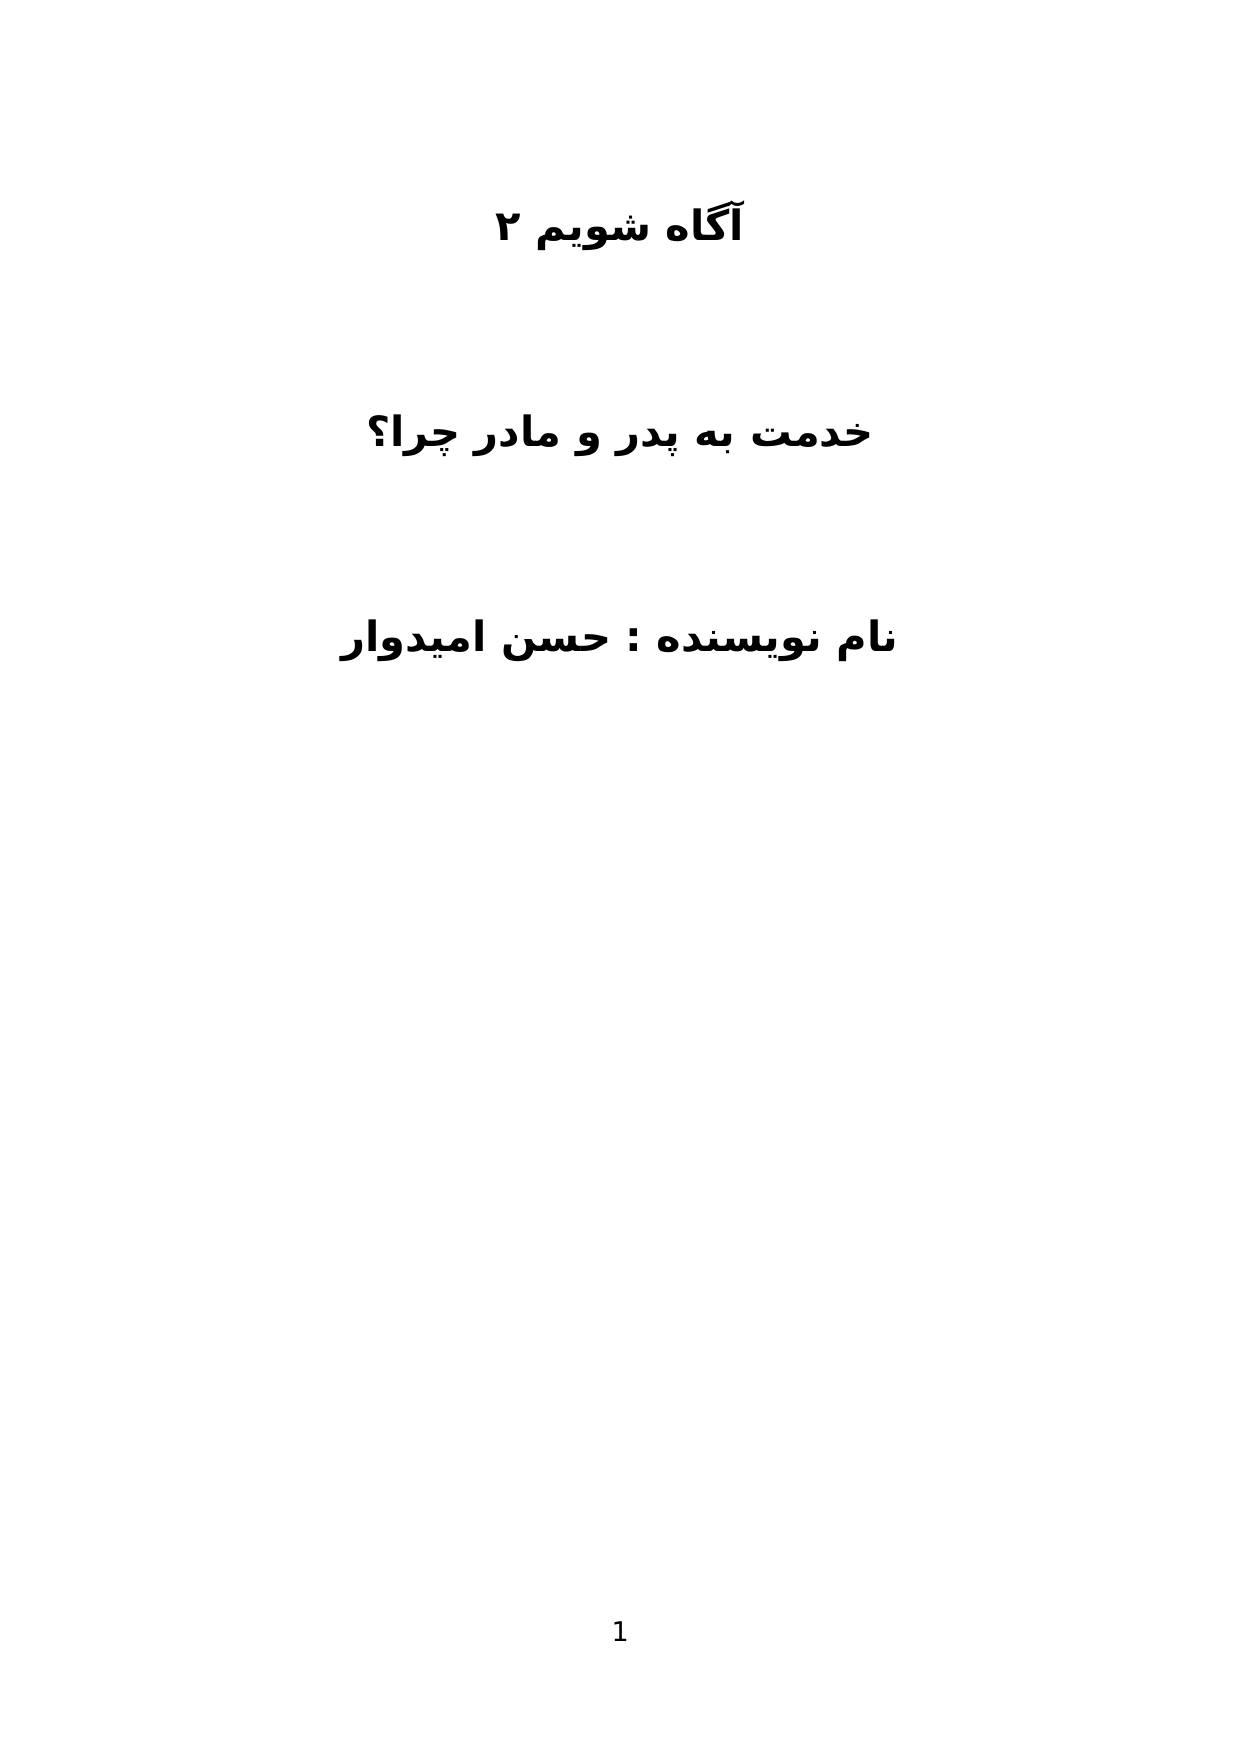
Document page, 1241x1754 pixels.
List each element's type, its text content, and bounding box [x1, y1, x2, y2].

text خدمت به پدر و مادر چرا؟ [236, 407, 1004, 456]
text آگاه شويم ۲ [236, 202, 1004, 251]
text نام نويسنده : حسن اميدوار [236, 613, 1004, 661]
